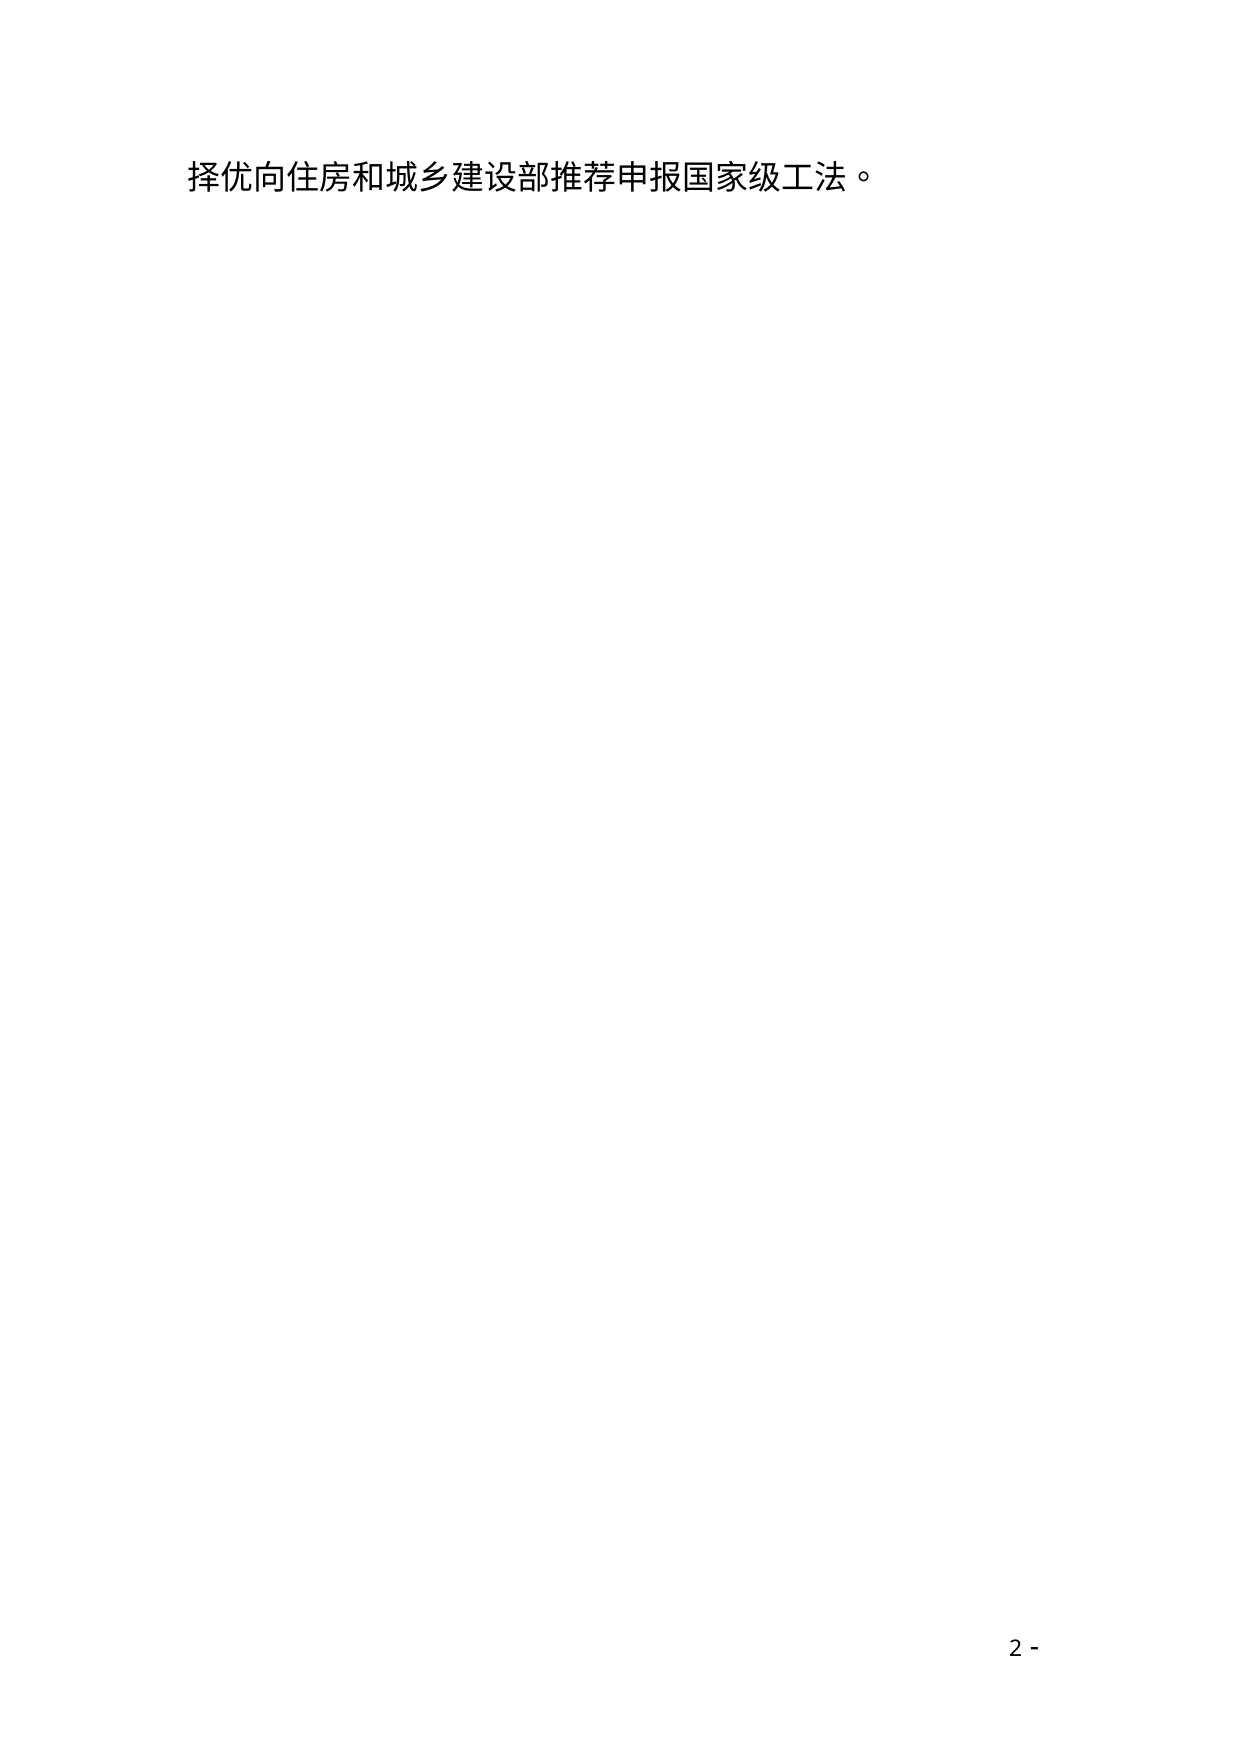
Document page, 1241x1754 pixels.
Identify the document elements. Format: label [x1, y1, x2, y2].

text [187, 154, 1053, 199]
